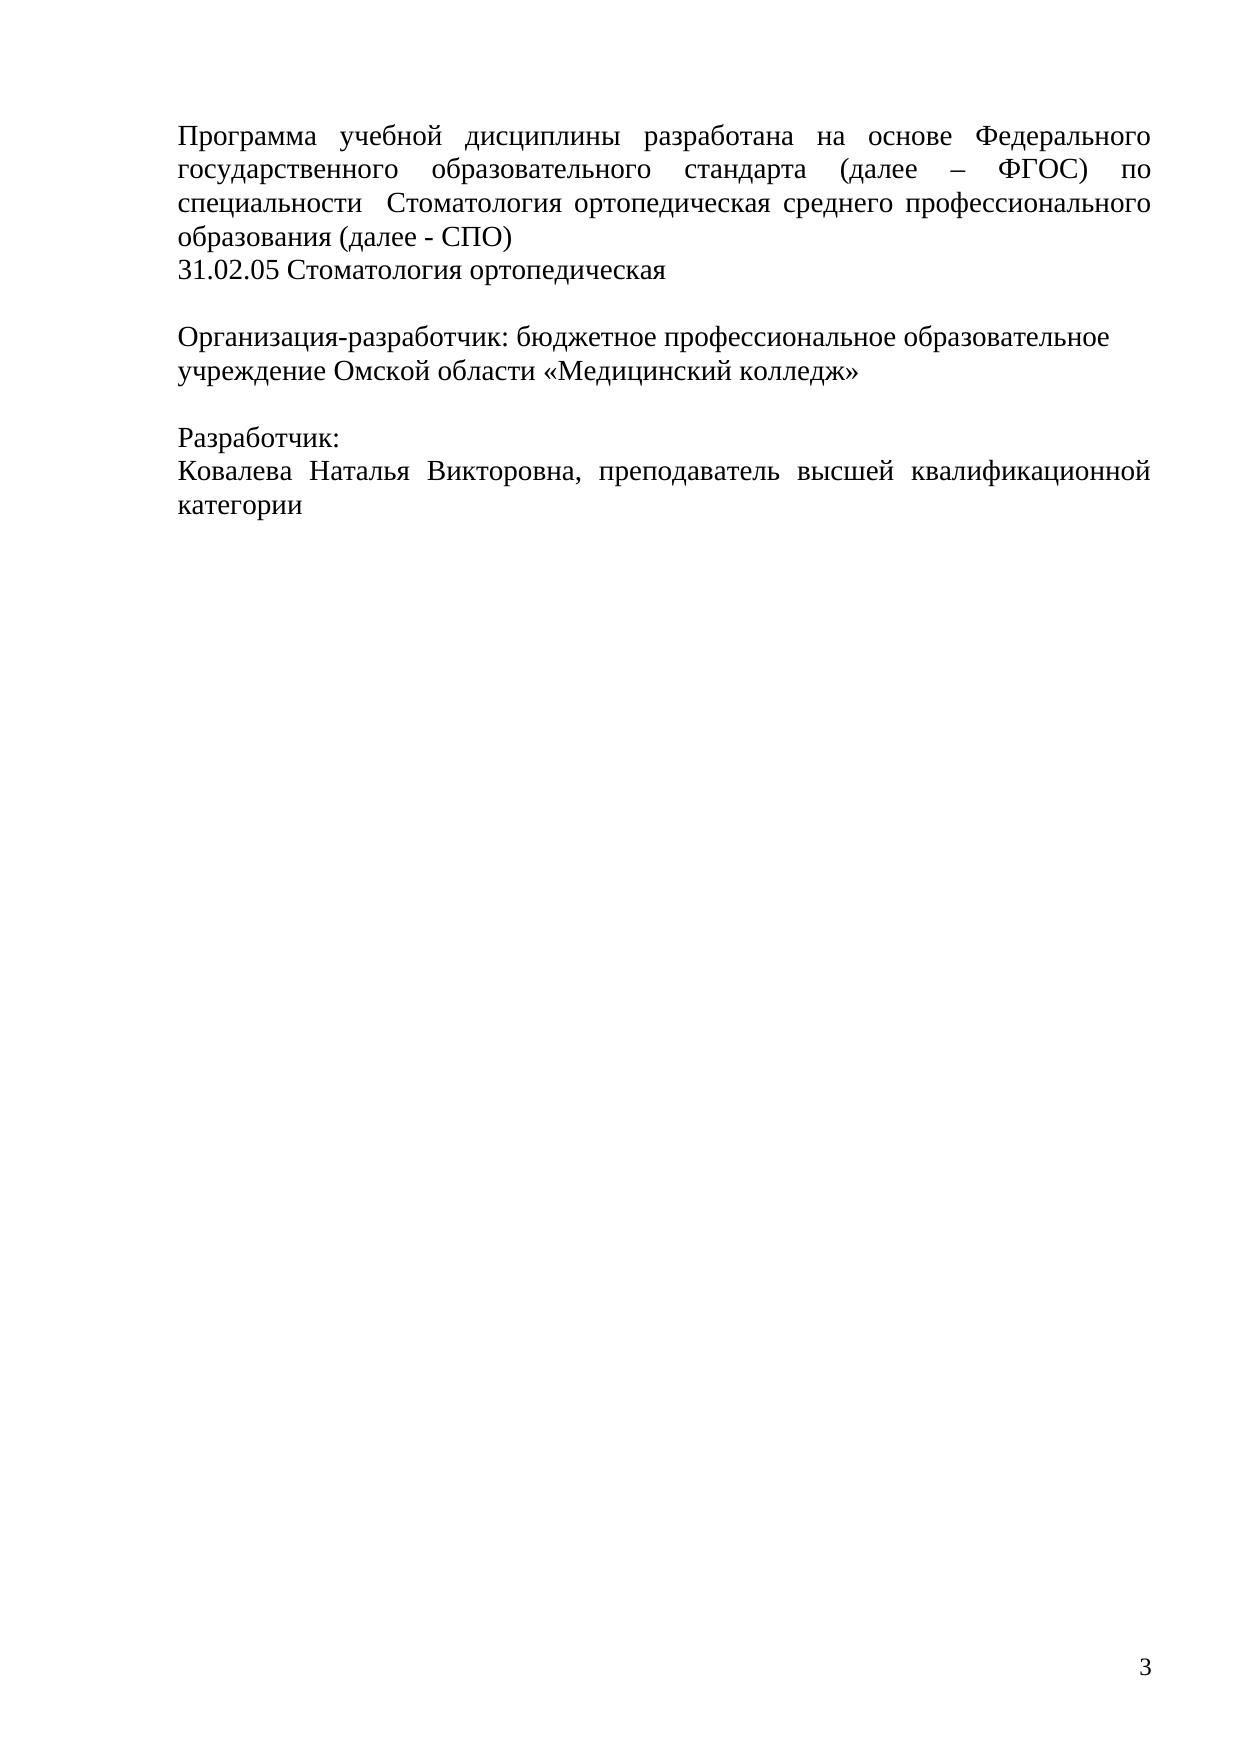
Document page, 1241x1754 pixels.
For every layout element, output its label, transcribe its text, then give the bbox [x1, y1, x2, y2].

text 31.02.05 Стоматология ортопедическая [177, 252, 1152, 286]
text Разработчик: [177, 420, 1152, 453]
text Программа учебной дисциплины разработана на основе Федерального государственного образовательного стандарта (далее – ФГОС) по специальности Стоматология ортопедическая среднего профессионального образования (далее - СПО) [177, 118, 1152, 252]
text Организация-разработчик: бюджетное профессиональное образовательное учреждение Омской области «Медицинский колледж» [177, 319, 1152, 386]
text Ковалева Наталья Викторовна, преподаватель высшей квалификационной категории [177, 453, 1152, 521]
